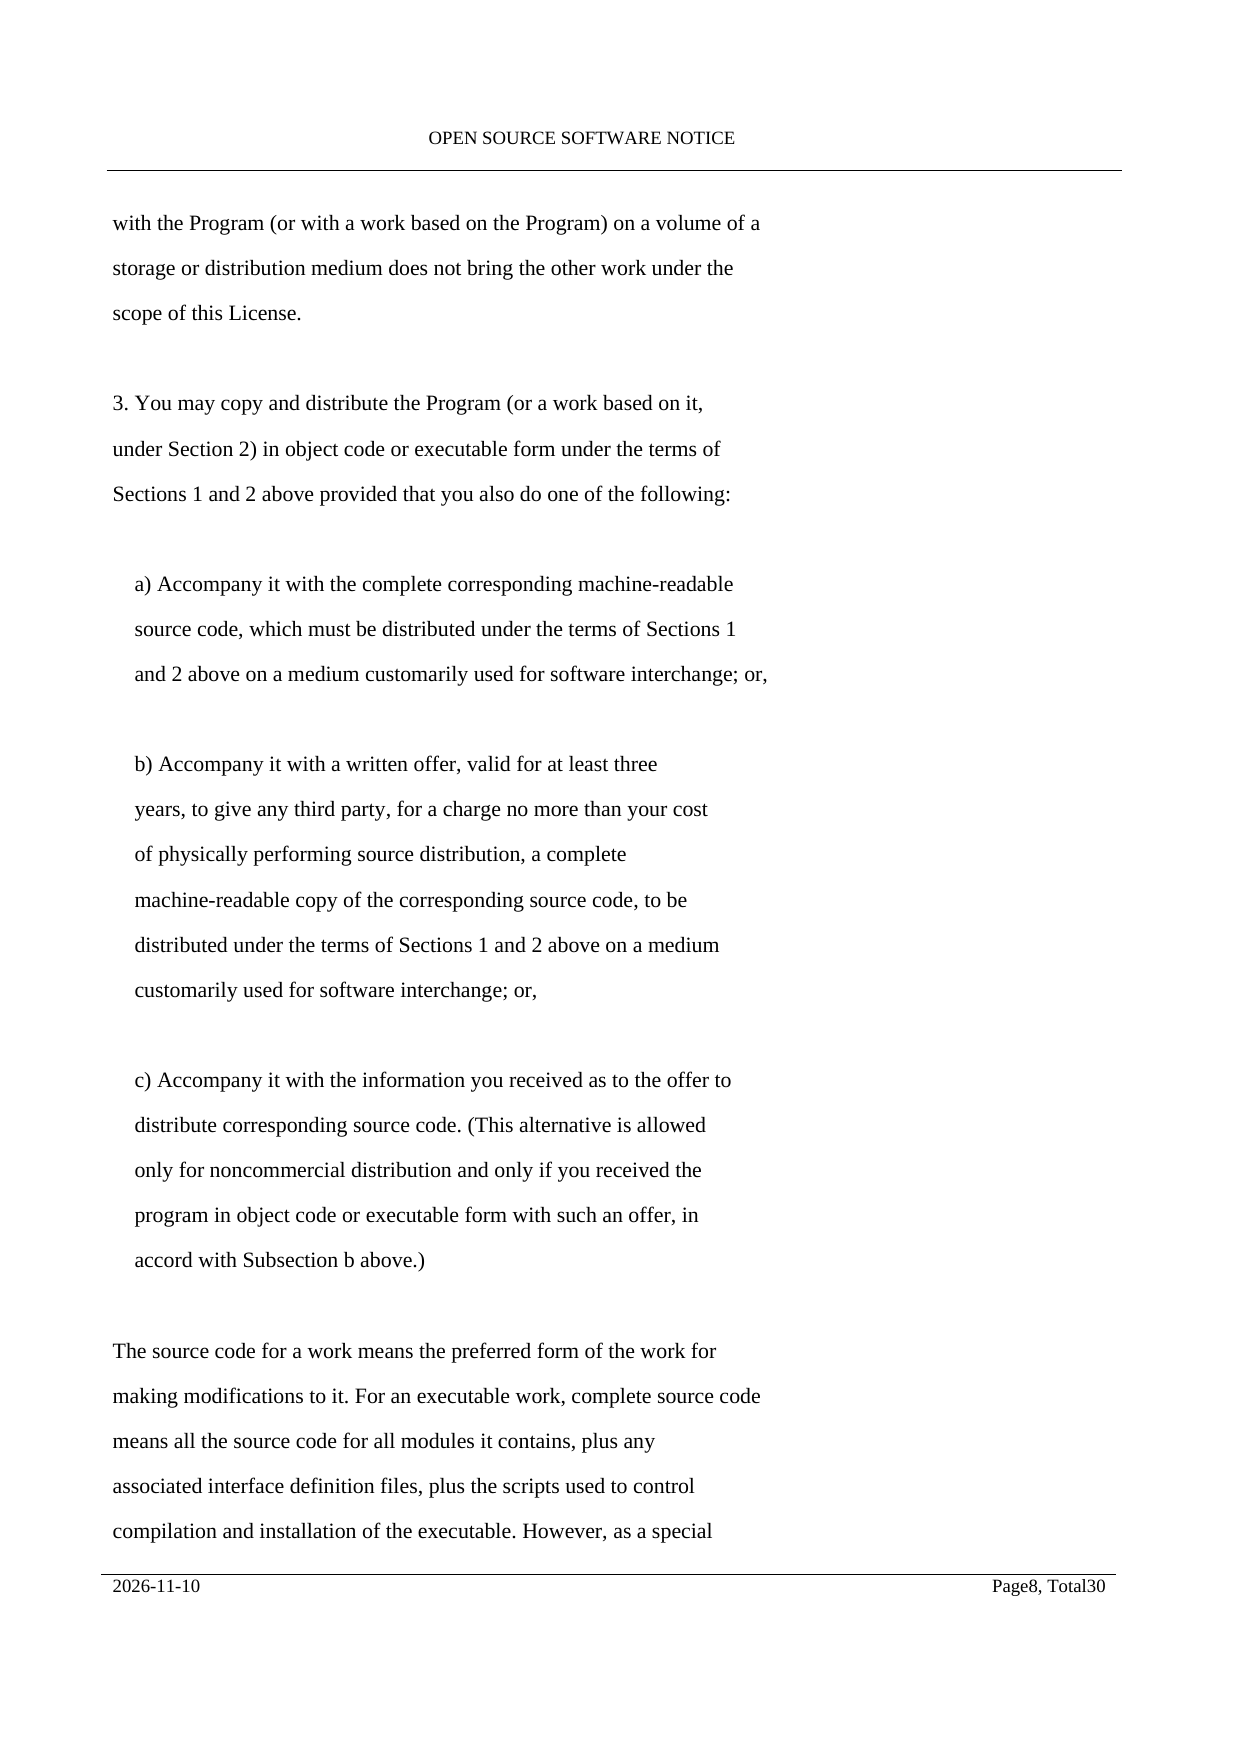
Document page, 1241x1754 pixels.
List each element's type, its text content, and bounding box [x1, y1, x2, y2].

text distribute corresponding source code. (This alternative is allowed [112, 1108, 1128, 1141]
text customarily used for software interchange; or, [112, 973, 1128, 1006]
text program in object code or executable form with such an offer, in [112, 1199, 1128, 1231]
text storage or distribution medium does not bring the other work under the [112, 251, 1128, 284]
text associated interface definition files, plus the scripts used to control [112, 1469, 1128, 1502]
text and 2 above on a medium customarily used for software interchange; or, [112, 657, 1128, 690]
text a) Accompany it with the complete corresponding machine-readable [112, 567, 1128, 600]
text accord with Subsection b above.) [112, 1244, 1128, 1276]
text under Section 2) in object code or executable form under the terms of [112, 432, 1128, 464]
text years, to give any third party, for a charge no more than your cost [112, 793, 1128, 825]
text only for noncommercial distribution and only if you received the [112, 1153, 1128, 1186]
text of physically performing source distribution, a complete [112, 838, 1128, 870]
text The source code for a work means the preferred form of the work for [112, 1334, 1128, 1366]
text 3. You may copy and distribute the Program (or a work based on it, [112, 387, 1128, 419]
text compilation and installation of the executable. However, as a special [112, 1514, 1128, 1547]
text means all the source code for all modules it contains, plus any [112, 1424, 1128, 1457]
text distributed under the terms of Sections 1 and 2 above on a medium [112, 928, 1128, 961]
text source code, which must be distributed under the terms of Sections 1 [112, 612, 1128, 645]
text with the Program (or with a work based on the Program) on a volume of a [112, 206, 1128, 239]
text b) Accompany it with a written offer, valid for at least three [112, 748, 1128, 780]
text scope of this License. [112, 297, 1128, 329]
text making modifications to it. For an executable work, complete source code [112, 1379, 1128, 1412]
text c) Accompany it with the information you received as to the offer to [112, 1063, 1128, 1096]
text machine-readable copy of the corresponding source code, to be [112, 883, 1128, 915]
text Sections 1 and 2 above provided that you also do one of the following: [112, 477, 1128, 509]
